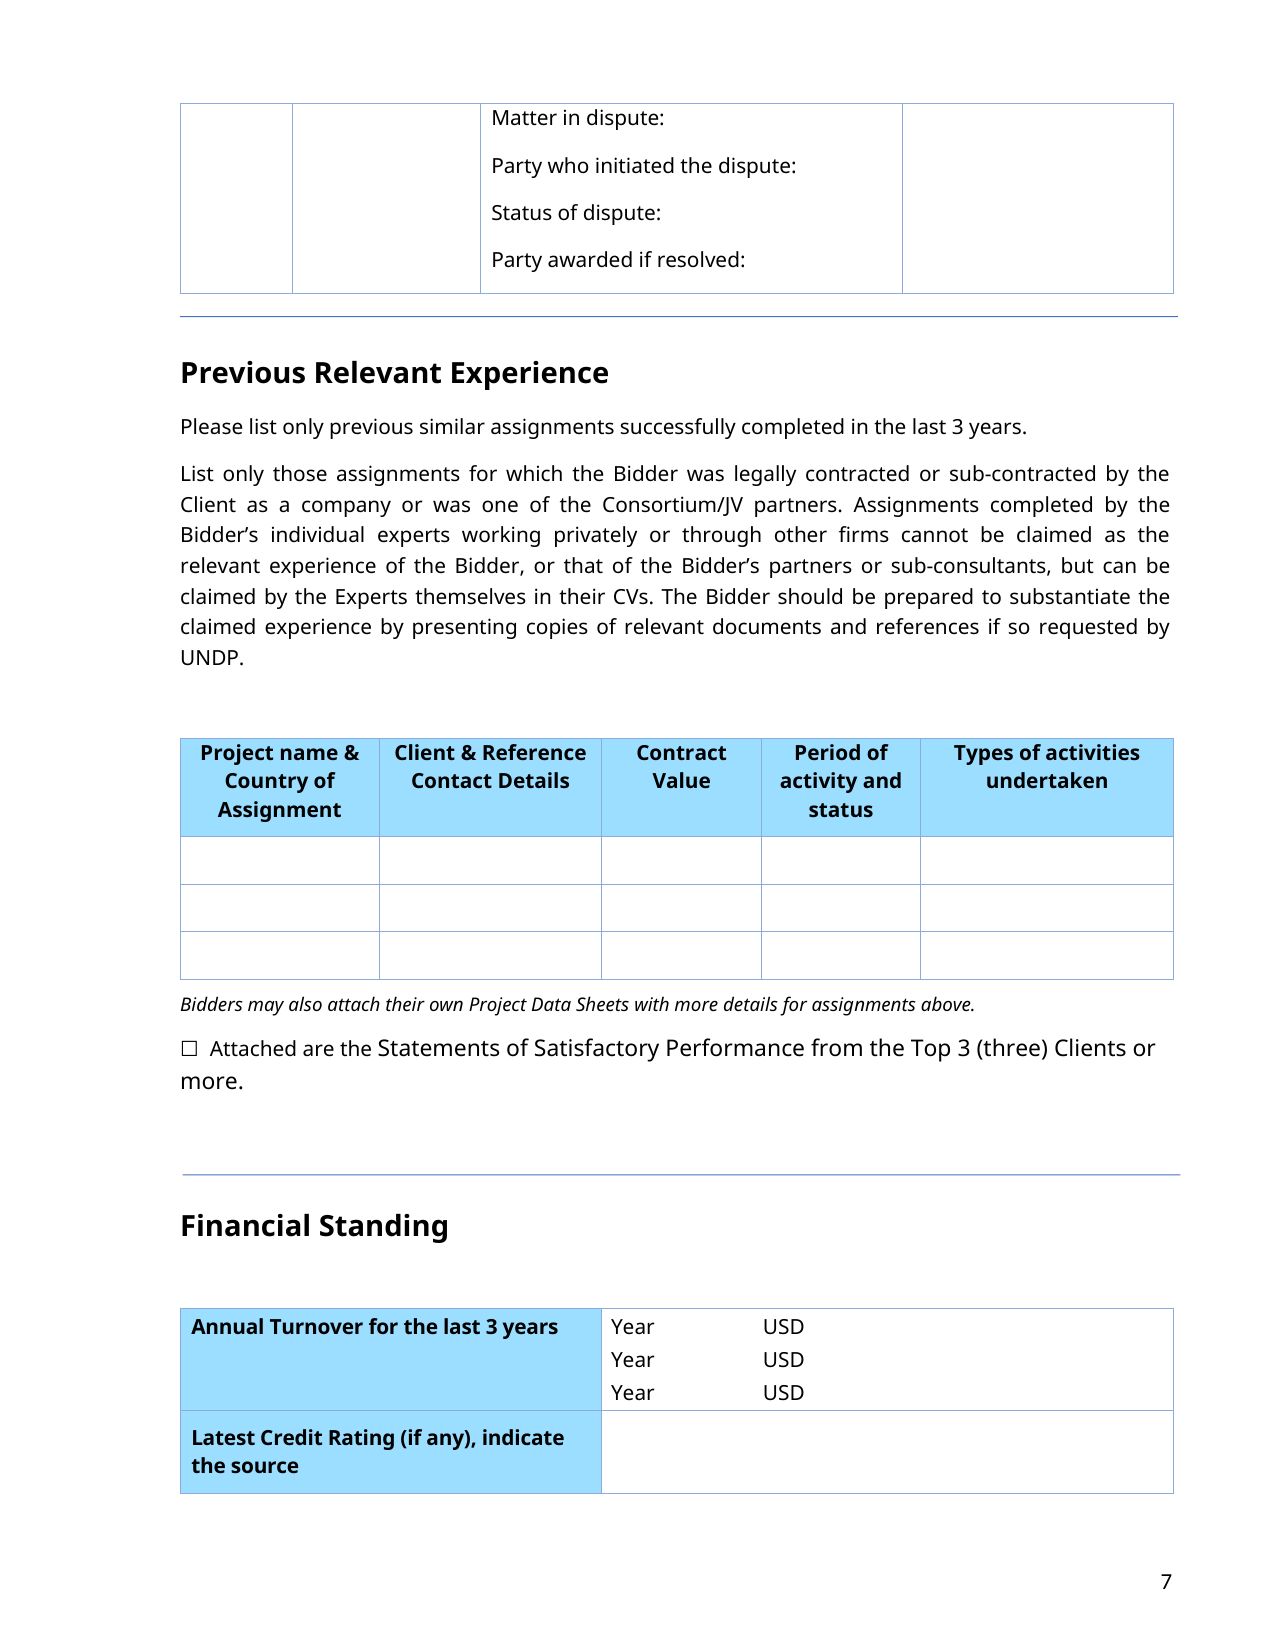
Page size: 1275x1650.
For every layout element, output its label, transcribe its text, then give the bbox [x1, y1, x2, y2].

table_header Period of activity and status [762, 739, 920, 836]
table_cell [481, 104, 902, 293]
table_cell [762, 837, 920, 883]
table_header Client & Reference Contact Details [380, 739, 601, 836]
table_cell [602, 837, 761, 883]
table_cell [380, 837, 601, 883]
table_cell [602, 932, 761, 978]
table_cell [602, 885, 761, 931]
table_cell [181, 932, 379, 978]
table_cell [921, 885, 1173, 931]
table_cell [181, 885, 379, 931]
text Please list only previous similar assignments successfully completed in the last 3 years. [180, 412, 1172, 441]
table_cell [602, 1411, 1173, 1493]
table_cell [921, 837, 1173, 883]
text Bidders may also attach their own Project Data Sheets with more details for assignments above. [180, 992, 1172, 1017]
table_header Project name & Country of Assignment [181, 739, 379, 836]
text Attached are the Statements of Satisfactory Performance from the Top 3 (three) Clients or more. [180, 1032, 1172, 1097]
table_cell [380, 885, 601, 931]
table_cell Latest Credit Rating (if any), indicate the source [181, 1411, 601, 1493]
table_cell [903, 104, 1173, 293]
table_cell [181, 104, 292, 293]
table_header Year USD Year USD Year USD [602, 1309, 1173, 1410]
table_cell [181, 837, 379, 883]
table_cell [921, 932, 1173, 978]
table_header Contract Value [602, 739, 761, 836]
table_header Annual Turnover for the last 3 years [181, 1309, 601, 1410]
table_cell [380, 932, 601, 978]
table_header Types of activities undertaken [921, 739, 1173, 836]
table_cell [762, 932, 920, 978]
text List only those assignments for which the Bidder was legally contracted or sub-contracted by the Client as a company or was one of the Consortium/JV partners. Assignments completed by the Bidder’s individual experts working privately or through other firms cannot be claimed as the relevant experience of the Bidder, or that of the Bidder’s partners or sub-consultants, but can be claimed by the Experts themselves in their CVs. The Bidder should be prepared to substantiate the claimed experience by presenting copies of relevant documents and references if so requested by UNDP. [180, 459, 1172, 672]
text Previous Relevant Experience [180, 353, 1172, 392]
text Financial Standing [180, 1205, 1172, 1245]
table_cell [293, 104, 480, 293]
table_cell [762, 885, 920, 931]
